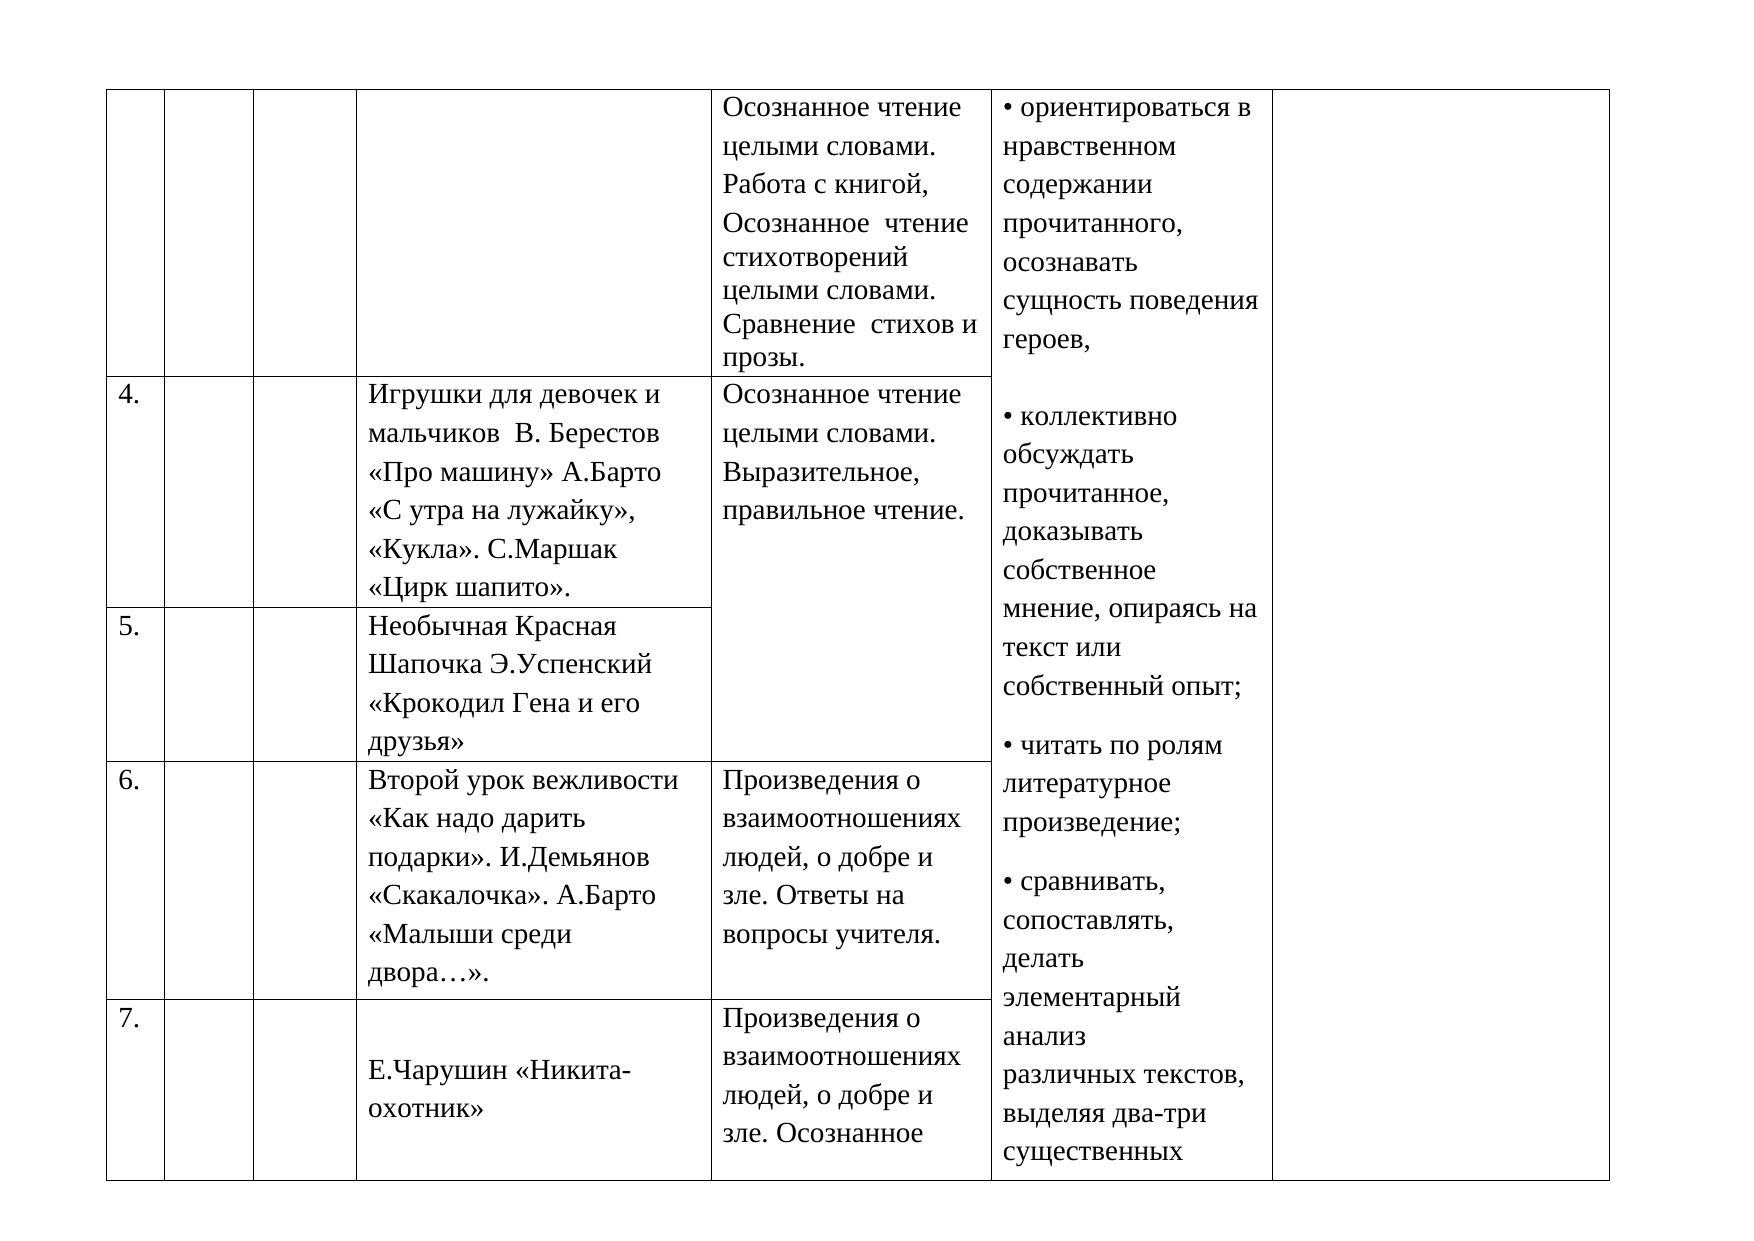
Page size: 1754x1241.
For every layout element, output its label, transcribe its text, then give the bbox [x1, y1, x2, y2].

table_cell Необычная Красная Шапочка Э.Успенский «Крокодил Гена и его друзья» [357, 608, 711, 761]
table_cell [712, 90, 991, 376]
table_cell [712, 1000, 991, 1180]
table_cell [165, 377, 253, 607]
table_cell [165, 762, 253, 999]
table_cell [254, 377, 356, 607]
table_cell [107, 608, 164, 761]
table_cell Второй урок вежливости «Как надо дарить подарки». И.Демьянов «Скакалочка». А.Барто «Малыши среди двора…». [357, 762, 711, 999]
table_cell [165, 608, 253, 761]
table_cell [254, 608, 356, 761]
table_cell [357, 90, 711, 376]
table_cell [165, 1000, 253, 1180]
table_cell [357, 1000, 711, 1180]
table_cell Игрушки для девочек и мальчиков В. Берестов «Про машину» А.Барто «С утра на лужайку», «Кукла». С.Маршак «Цирк шапито». [357, 377, 711, 607]
table_cell Осознанное чтение целыми словами. Выразительное, правильное чтение. [712, 377, 991, 761]
table_cell 4. [107, 377, 164, 607]
table_cell 5. [107, 762, 164, 999]
table_cell [107, 90, 164, 376]
table_cell 6. [107, 1000, 164, 1180]
table_cell [254, 762, 356, 999]
table_cell Произведения о взаимоотношениях людей, о добре и зле. Ответы на вопросы учителя. [712, 762, 991, 999]
table_cell [254, 90, 356, 376]
table_cell [165, 90, 253, 376]
table_cell [254, 1000, 356, 1180]
